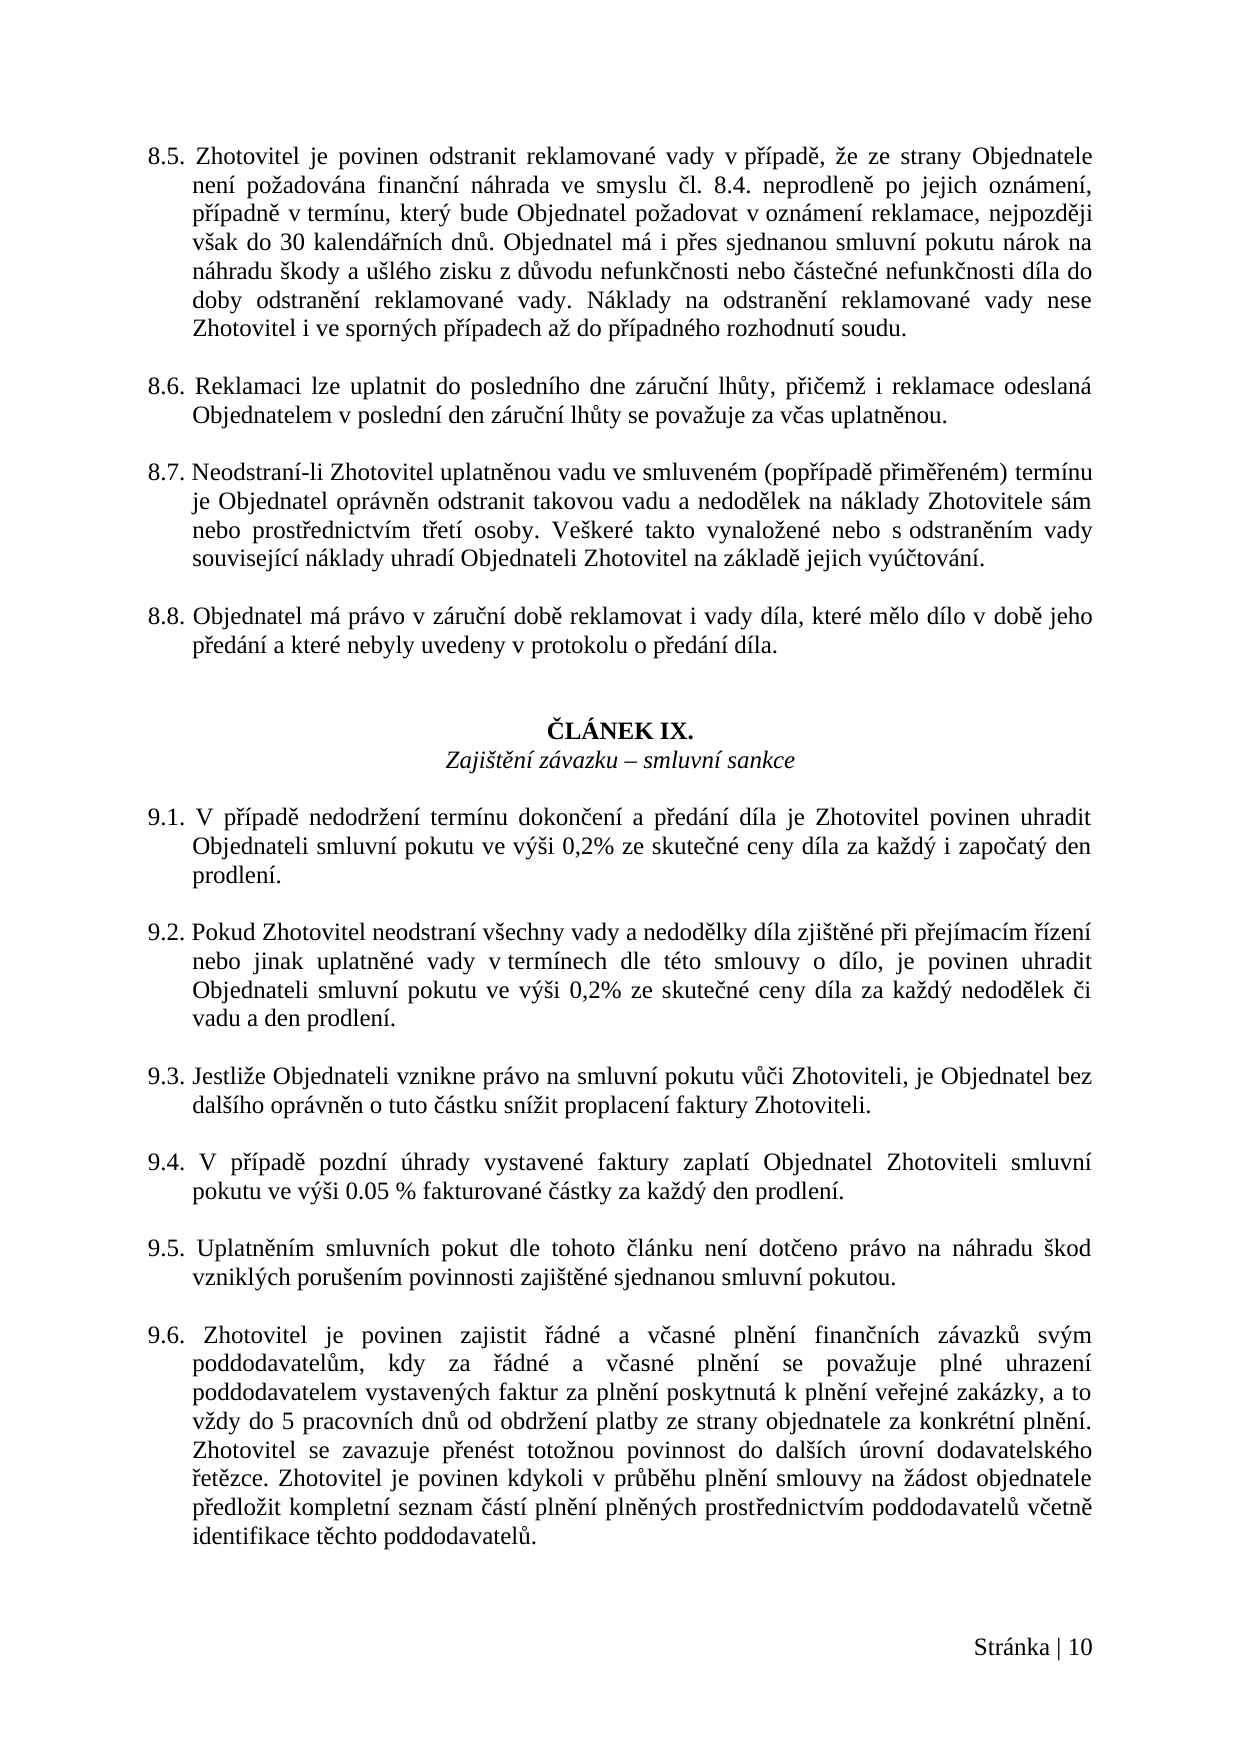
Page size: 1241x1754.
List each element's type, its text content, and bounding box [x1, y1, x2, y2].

text 9.2. Pokud Zhotovitel neodstraní všechny vady a nedodělky díla zjištěné při přejímacím řízení nebo jinak uplatněné vady v termínech dle této smlouvy o dílo, je povinen uhradit Objednateli smluvní pokutu ve výši 0,2% ze skutečné ceny díla za každý nedodělek či vadu a den prodlení. [148, 917, 1093, 1032]
text 9.5. Uplatněním smluvních pokut dle tohoto článku není dotčeno právo na náhradu škod vzniklých porušením povinnosti zajištěné sjednanou smluvní pokutou. [148, 1233, 1093, 1291]
text 8.8. Objednatel má právo v záruční době reklamovat i vady díla, které mělo dílo v době jeho předání a které nebyly uvedeny v protokolu o předání díla. [148, 601, 1093, 658]
text 9.4. V případě pozdní úhrady vystavené faktury zaplatí Objednatel Zhotoviteli smluvní pokutu ve výši 0.05 % fakturované částky za každý den prodlení. [148, 1147, 1093, 1205]
text 9.6. Zhotovitel je povinen zajistit řádné a včasné plnění finančních závazků svým poddodavatelům, kdy za řádné a včasné plnění se považuje plné uhrazení poddodavatelem vystavených faktur za plnění poskytnutá k plnění veřejné zakázky, a to vždy do 5 pracovních dnů od obdržení platby ze strany objednatele za konkrétní plnění. Zhotovitel se zavazuje přenést totožnou povinnost do dalších úrovní dodavatelského řetězce. Zhotovitel je povinen kdykoli v průběhu plnění smlouvy na žádost objednatele předložit kompletní seznam částí plnění plněných prostřednictvím poddodavatelů včetně identifikace těchto poddodavatelů. [148, 1320, 1093, 1550]
text Zajištění závazku – smluvní sankce [148, 745, 1093, 773]
text 8.5. Zhotovitel je povinen odstranit reklamované vady v případě, že ze strany Objednatele není požadována finanční náhrada ve smyslu čl. 8.4. neprodleně po jejich oznámení, případně v termínu, který bude Objednatel požadovat v oznámení reklamace, nejpozději však do 30 kalendářních dnů. Objednatel má i přes sjednanou smluvní pokutu nárok na náhradu škody a ušlého zisku z důvodu nefunkčnosti nebo částečné nefunkčnosti díla do doby odstranění reklamované vady. Náklady na odstranění reklamované vady nese Zhotovitel i ve sporných případech až do případného rozhodnutí soudu. [148, 141, 1093, 342]
text 8.7. Neodstraní-li Zhotovitel uplatněnou vadu ve smluveném (popřípadě přiměřeném) termínu je Objednatel oprávněn odstranit takovou vadu a nedodělek na náklady Zhotovitele sám nebo prostřednictvím třetí osoby. Veškeré takto vynaložené nebo s odstraněním vady související náklady uhradí Objednateli Zhotovitel na základě jejich vyúčtování. [148, 457, 1093, 572]
text 8.6. Reklamaci lze uplatnit do posledního dne záruční lhůty, přičemž i reklamace odeslaná Objednatelem v poslední den záruční lhůty se považuje za včas uplatněnou. [148, 371, 1093, 428]
text 9.1. V případě nedodržení termínu dokončení a předání díla je Zhotovitel povinen uhradit Objednateli smluvní pokutu ve výši 0,2% ze skutečné ceny díla za každý i započatý den prodlení. [148, 802, 1093, 888]
text ČLÁNEK IX. [148, 716, 1093, 745]
text 9.3. Jestliže Objednateli vznikne právo na smluvní pokutu vůči Zhotoviteli, je Objednatel bez dalšího oprávněn o tuto částku snížit proplacení faktury Zhotoviteli. [148, 1061, 1093, 1118]
